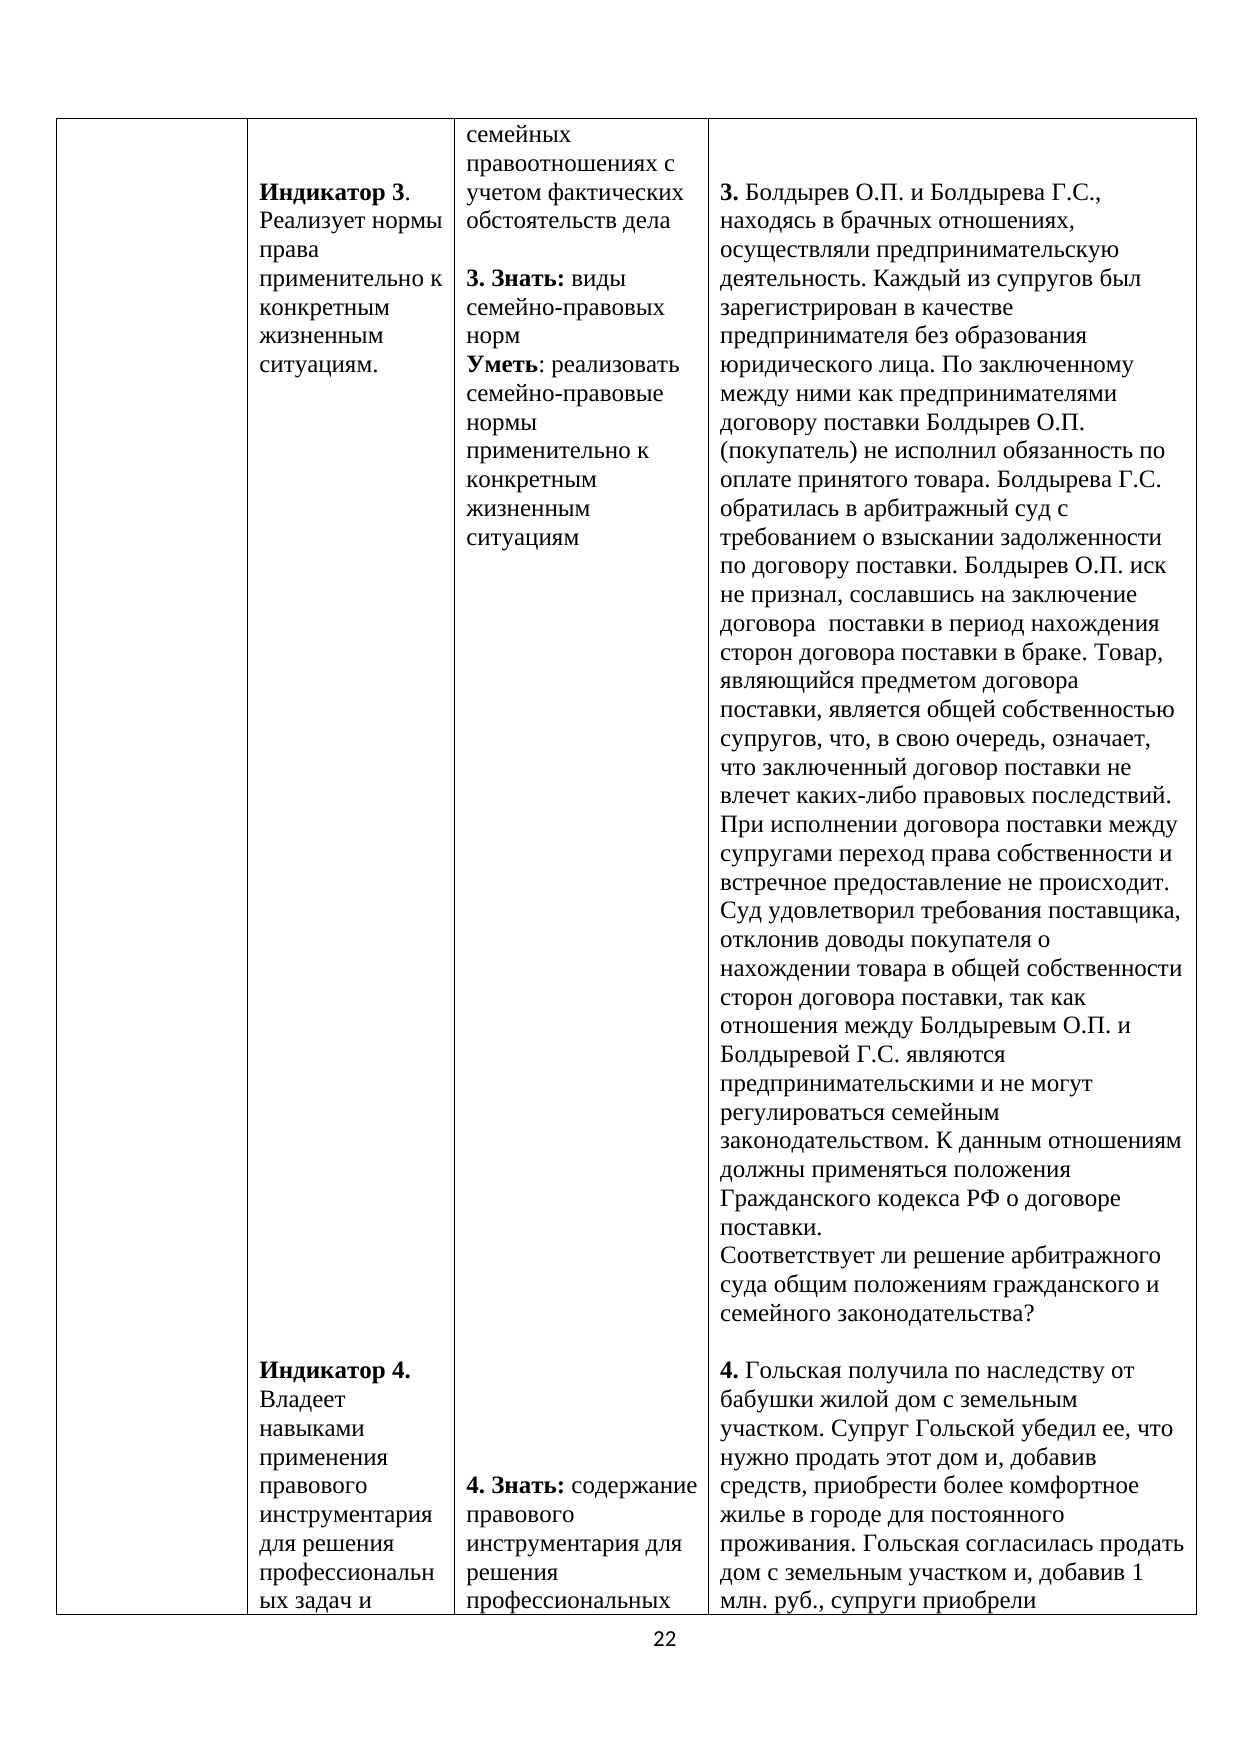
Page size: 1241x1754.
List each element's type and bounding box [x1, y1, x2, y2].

table_cell [57, 119, 247, 1614]
table_cell [455, 119, 708, 1614]
table_cell [248, 119, 454, 1614]
table_cell [709, 119, 1196, 1614]
